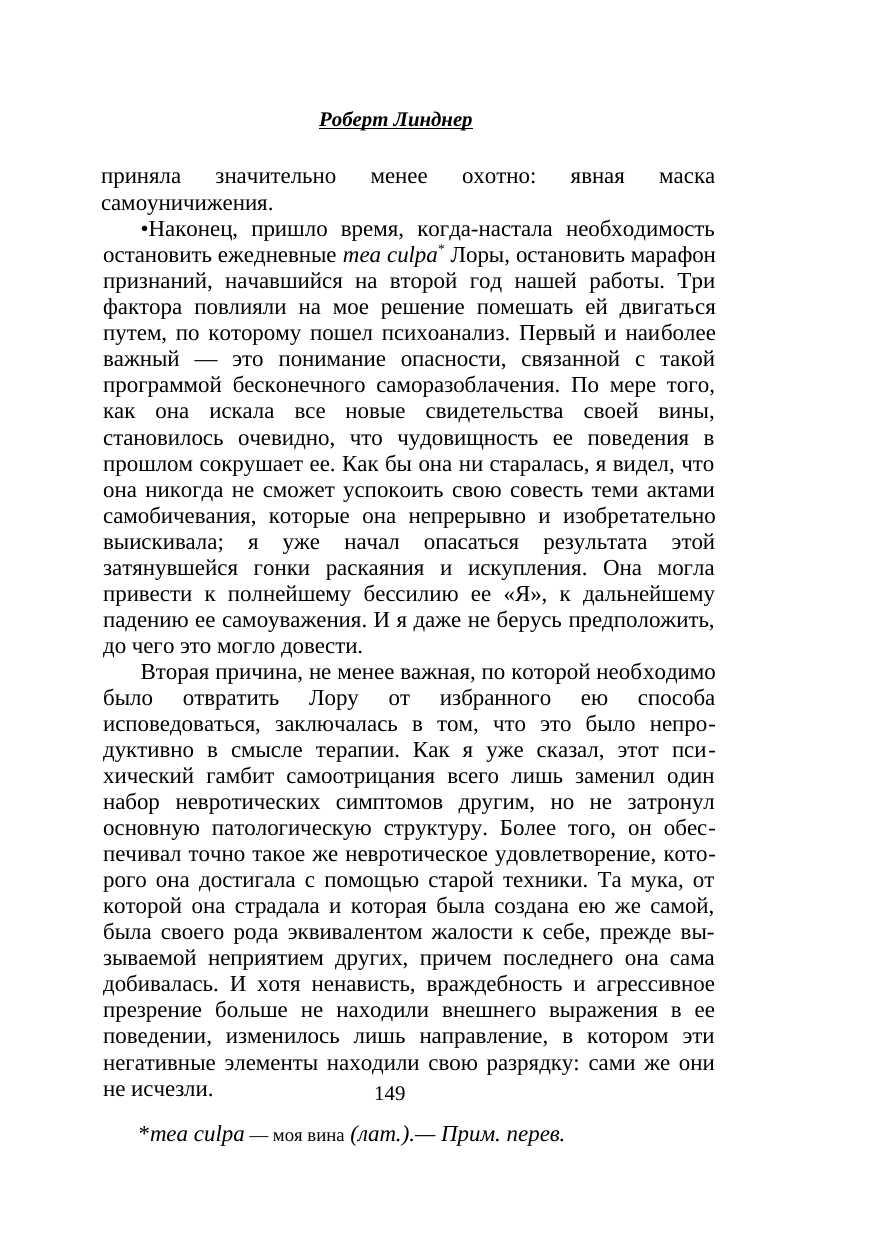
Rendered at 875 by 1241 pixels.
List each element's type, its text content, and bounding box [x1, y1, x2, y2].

text Вторая причина, не менее важная, по которой необходимо было отвратить Лору от избранного ею способа исповедоваться, заключалась в том, что это было непродуктивно в смысле терапии. Как я уже сказал, этот психический гамбит самоотрицания всего лишь заменил один набор невротических симптомов другим, но не затронул основную патологическую структуру. Более того, он обеспечивал точно такое же невротическое удовлетворение, которого она достигала с помощью старой техники. Та мука, от которой она страдала и которая была создана ею же самой, была своего рода эквивалентом жалости к себе, прежде вы- зываемой неприятием других, причем последнего она сама добивалась. И хотя ненависть, враждебность и агрессивное презрение больше не находили внешнего выражения в ее поведении, изменилось лишь направление, в котором эти негативные элементы находили свою разрядку: сами же они не исчезли. [103, 658, 716, 1101]
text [101, 162, 716, 215]
text •Наконец, пришло время, когда-настала необходимость остановить ежедневные теа culpa Лоры, остановить марафон признаний, начавшийся на второй год нашей работы. Три фактора повлияли на мое решение помешать ей двигаться путем, по которому пошел психоанализ. Первый и наиболее важный — это понимание опасности, связанной с такой программой бесконечного саморазоблачения. По мере того, как она искала все новые свидетельства своей вины, становилось очевидно, что чудовищность ее поведения в прошлом сокрушает ее. Как бы она ни старалась, я видел, что она никогда не сможет успокоить свою совесть теми актами самобичевания, которые она непрерывно и изобретательно выискивала; я уже начал опасаться результата этой затянувшейся гонки раскаяния и искупления. Она могла привести к полнейшему бессилию ее «Я», к дальнейшему падению ее самоуважения. И я даже не берусь предположить, до чего это могло довести. [103, 216, 716, 658]
